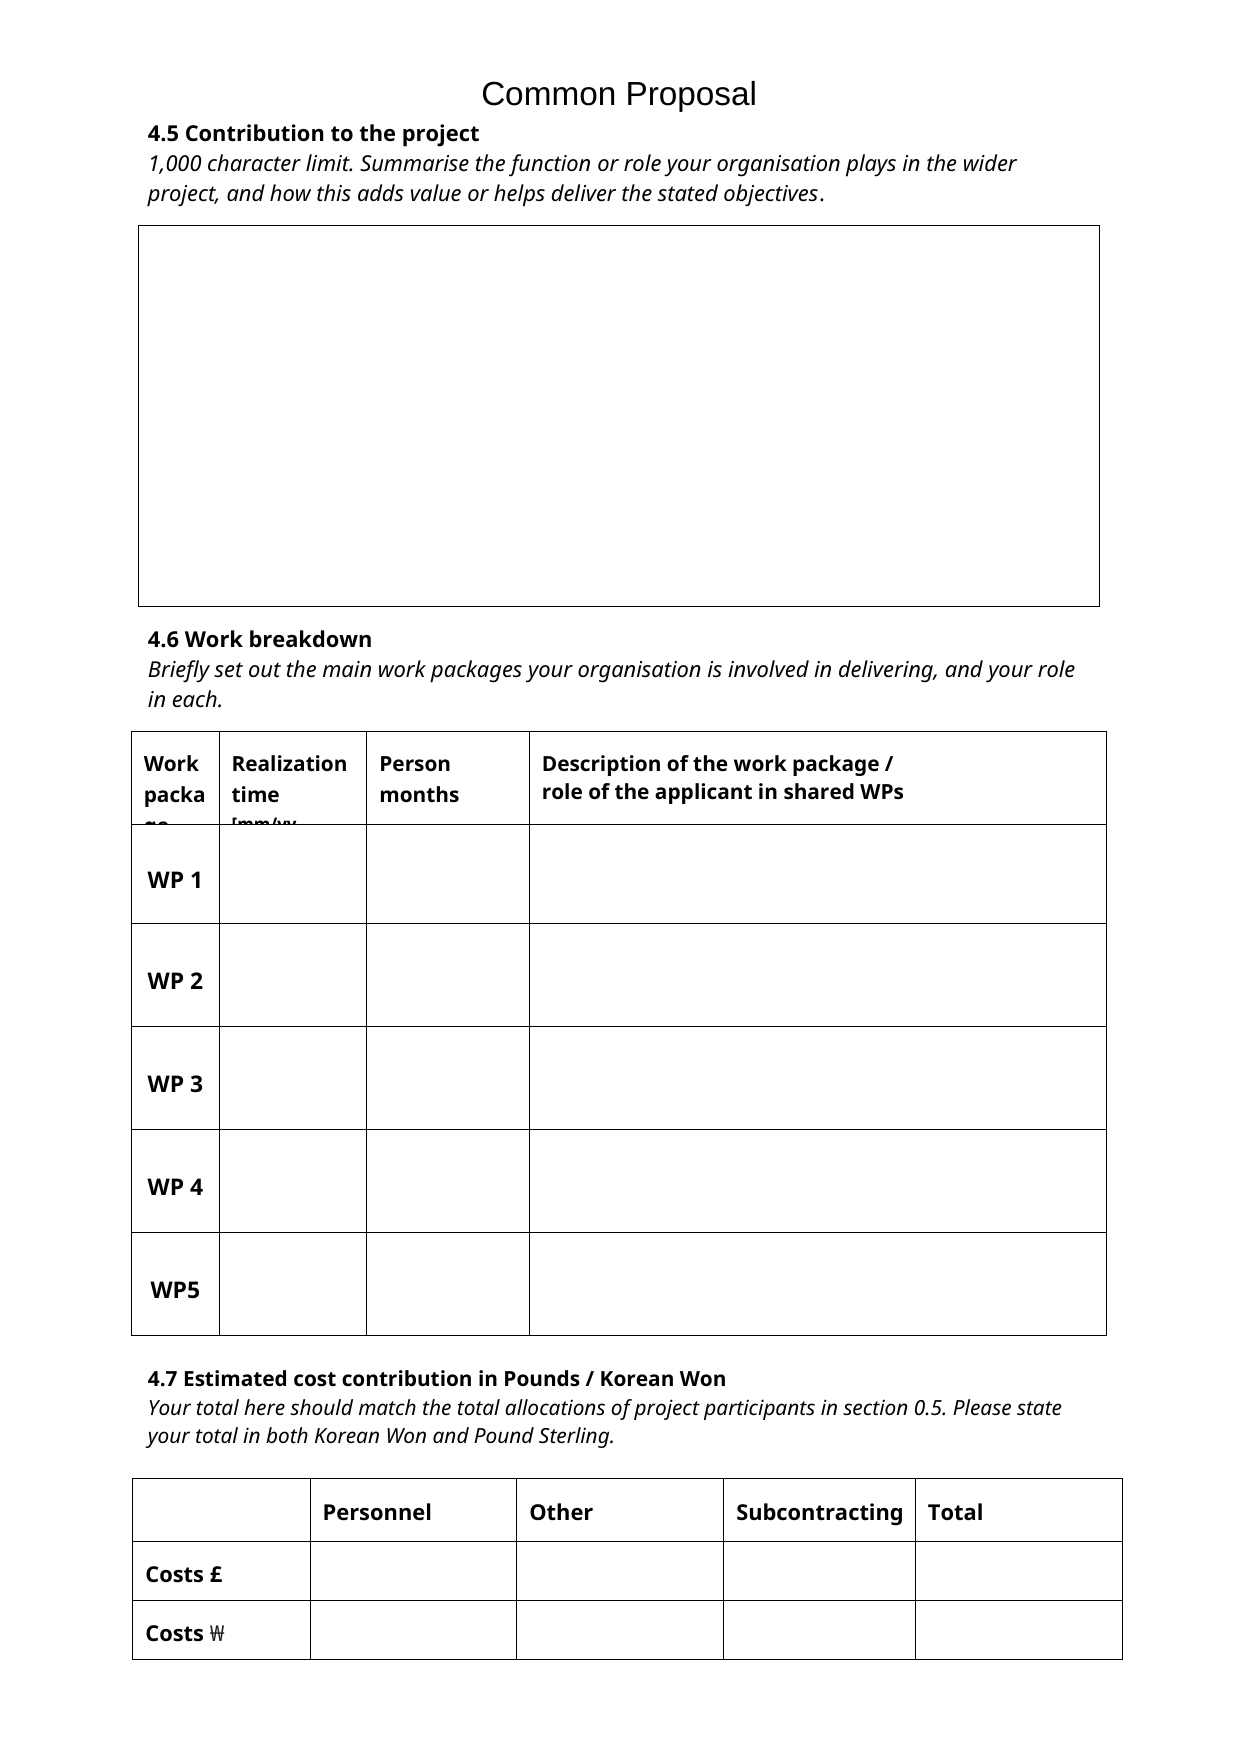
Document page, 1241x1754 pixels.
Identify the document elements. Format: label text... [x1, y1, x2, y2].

table_header [139, 226, 1099, 606]
table_cell [367, 1233, 529, 1335]
table_header Total [916, 1479, 1122, 1541]
table_cell [367, 825, 529, 923]
table_header Other [517, 1479, 723, 1541]
table_cell [916, 1542, 1122, 1600]
table_cell Costs ₩ [133, 1601, 310, 1659]
table_cell [530, 924, 1106, 1026]
table_cell [530, 1233, 1106, 1335]
table_cell [724, 1542, 915, 1600]
table_header Description of the work package / role of the applicant in shared WPs [530, 732, 1106, 824]
table_cell [311, 1601, 516, 1659]
text 4.6 Work breakdown [148, 624, 1090, 654]
table_cell [220, 1233, 366, 1335]
table_header Work package [132, 732, 219, 824]
table_cell [220, 1027, 366, 1129]
table_cell WP 2 [132, 924, 219, 1026]
table_cell [517, 1601, 723, 1659]
table_cell [724, 1601, 915, 1659]
table_cell WP 1 [132, 825, 219, 923]
text 1,000 character limit. Summarise the function or role your organisation plays in the wider project, and how this adds value or helps deliver the stated objectives. [825, 148, 1090, 208]
table_cell [367, 1027, 529, 1129]
table_cell [530, 1027, 1106, 1129]
table_header [133, 1479, 310, 1541]
table_header Personnel [311, 1479, 516, 1541]
table_cell WP5 [132, 1233, 219, 1335]
table_cell WP 3 [132, 1027, 219, 1129]
table_cell [220, 1130, 366, 1232]
table_cell [517, 1542, 723, 1600]
text Your total here should match the total allocations of project participants in section 0.5. Please state your total in both Korean Won and Pound Sterling. [148, 1393, 1090, 1450]
table_cell WP 4 [132, 1130, 219, 1232]
table_cell [530, 825, 1106, 923]
table_header Subcontracting [724, 1479, 915, 1541]
table_cell [530, 1130, 1106, 1232]
table_cell [311, 1542, 516, 1600]
text 4.7 Estimated cost contribution in Pounds / Korean Won [148, 1364, 1090, 1393]
table_cell [916, 1601, 1122, 1659]
table_cell Costs £ [133, 1542, 310, 1600]
table_cell [220, 924, 366, 1026]
table_cell [220, 825, 366, 923]
table_cell [367, 1130, 529, 1232]
table_cell [367, 924, 529, 1026]
table_header Realization time [mm/yy – mm/yy] [220, 732, 366, 824]
text Briefly set out the main work packages your organisation is involved in delivering, and your role in each. [223, 654, 1090, 713]
table_header Person months [367, 732, 529, 824]
text 4.5 Contribution to the project [148, 118, 1090, 148]
